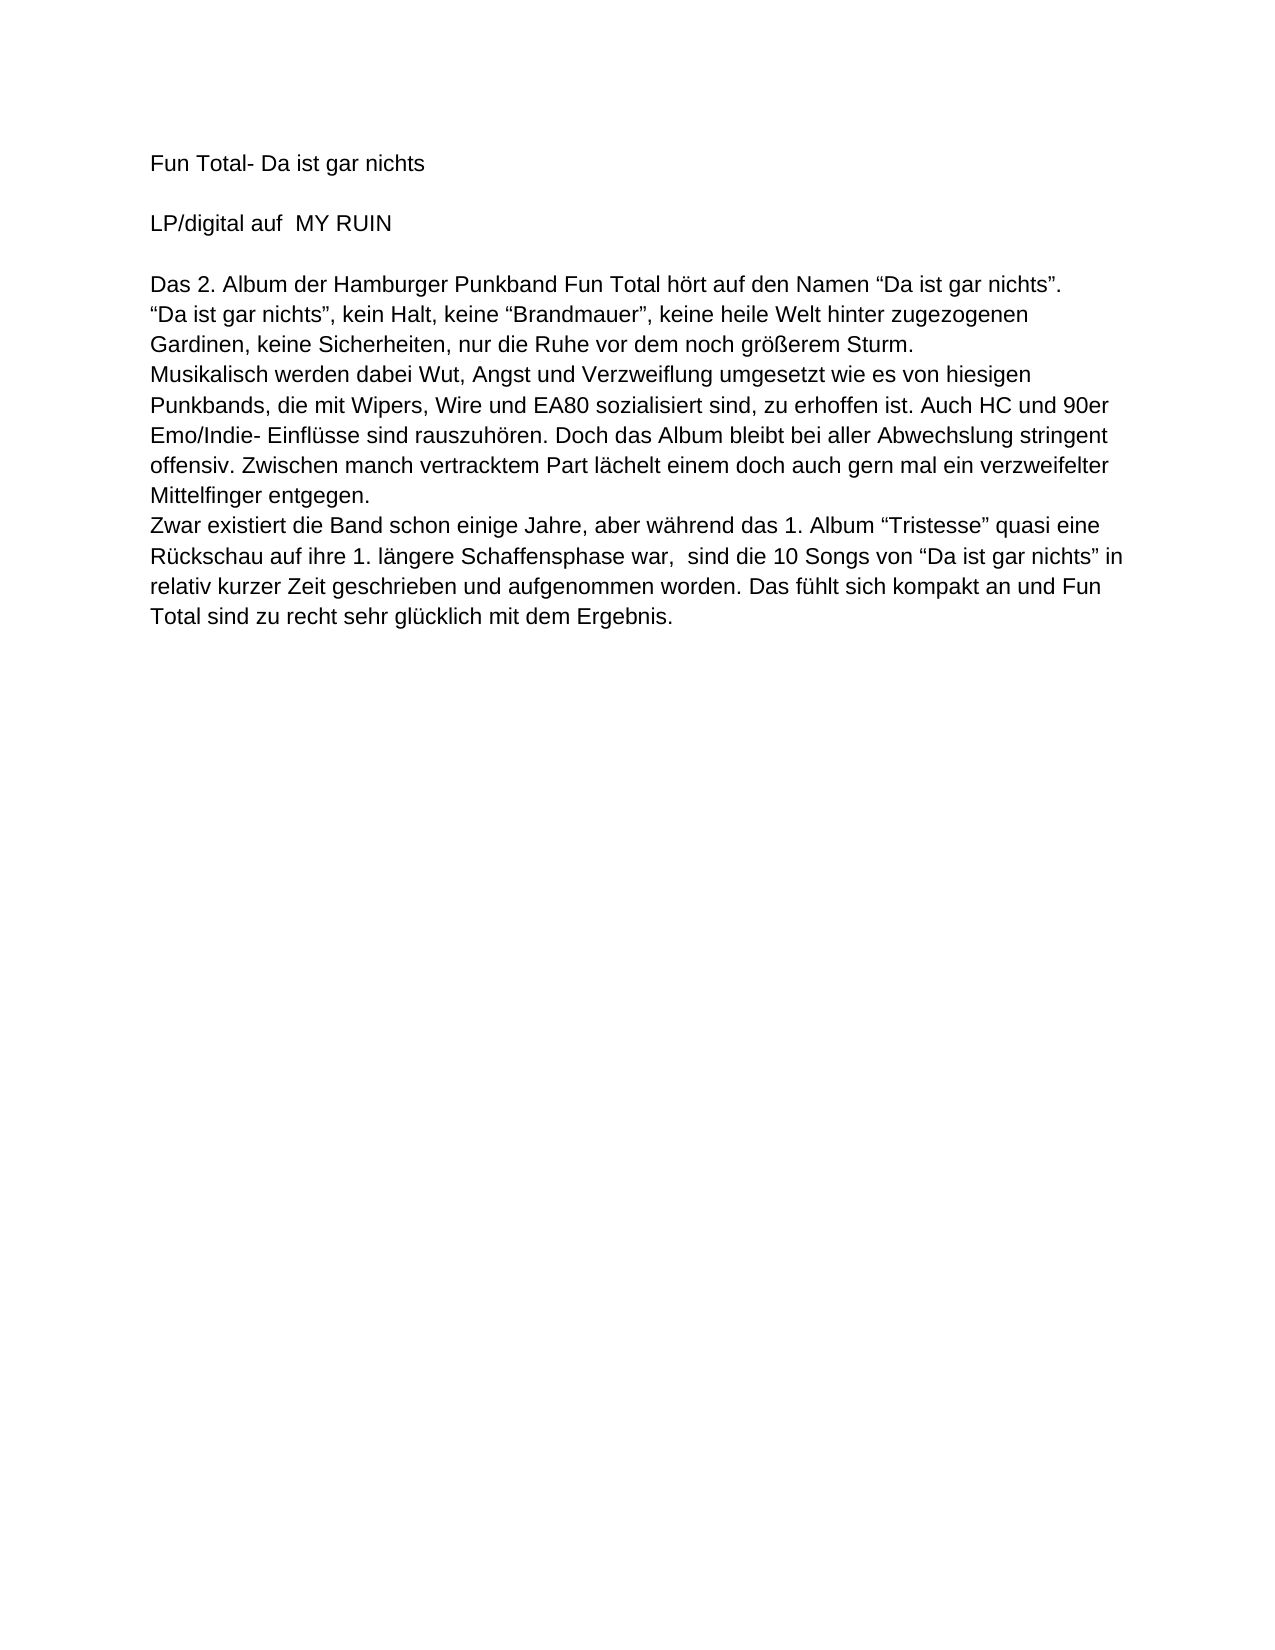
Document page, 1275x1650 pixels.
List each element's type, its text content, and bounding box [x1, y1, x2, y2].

text LP/digital auf MY RUIN [150, 210, 1125, 237]
text “Da ist gar nichts”, kein Halt, keine “Brandmauer”, keine heile Welt hinter zugezogenen Gardinen, keine Sicherheiten, nur die Ruhe vor dem noch größerem Sturm. [150, 301, 1125, 358]
text Das 2. Album der Hamburger Punkband Fun Total hört auf den Namen “Da ist gar nichts”. [150, 271, 1125, 297]
text Fun Total- Da ist gar nichts [150, 150, 1125, 176]
text Musikalisch werden dabei Wut, Angst und Verzweiflung umgesetzt wie es von hiesigen Punkbands, die mit Wipers, Wire und EA80 sozialisiert sind, zu erhoffen ist. Auch HC und 90er Emo/Indie- Einflüsse sind rauszuhören. Doch das Album bleibt bei aller Abwechslung stringent offensiv. Zwischen manch vertracktem Part lächelt einem doch auch gern mal ein verzweifelter Mittelfinger entgegen. [150, 361, 1125, 509]
text Zwar existiert die Band schon einige Jahre, aber während das 1. Album “Tristesse” quasi eine Rückschau auf ihre 1. längere Schaffensphase war, sind die 10 Songs von “Da ist gar nichts” in relativ kurzer Zeit geschrieben und aufgenommen worden. Das fühlt sich kompakt an und Fun Total sind zu recht sehr glücklich mit dem Ergebnis. [150, 512, 1125, 629]
